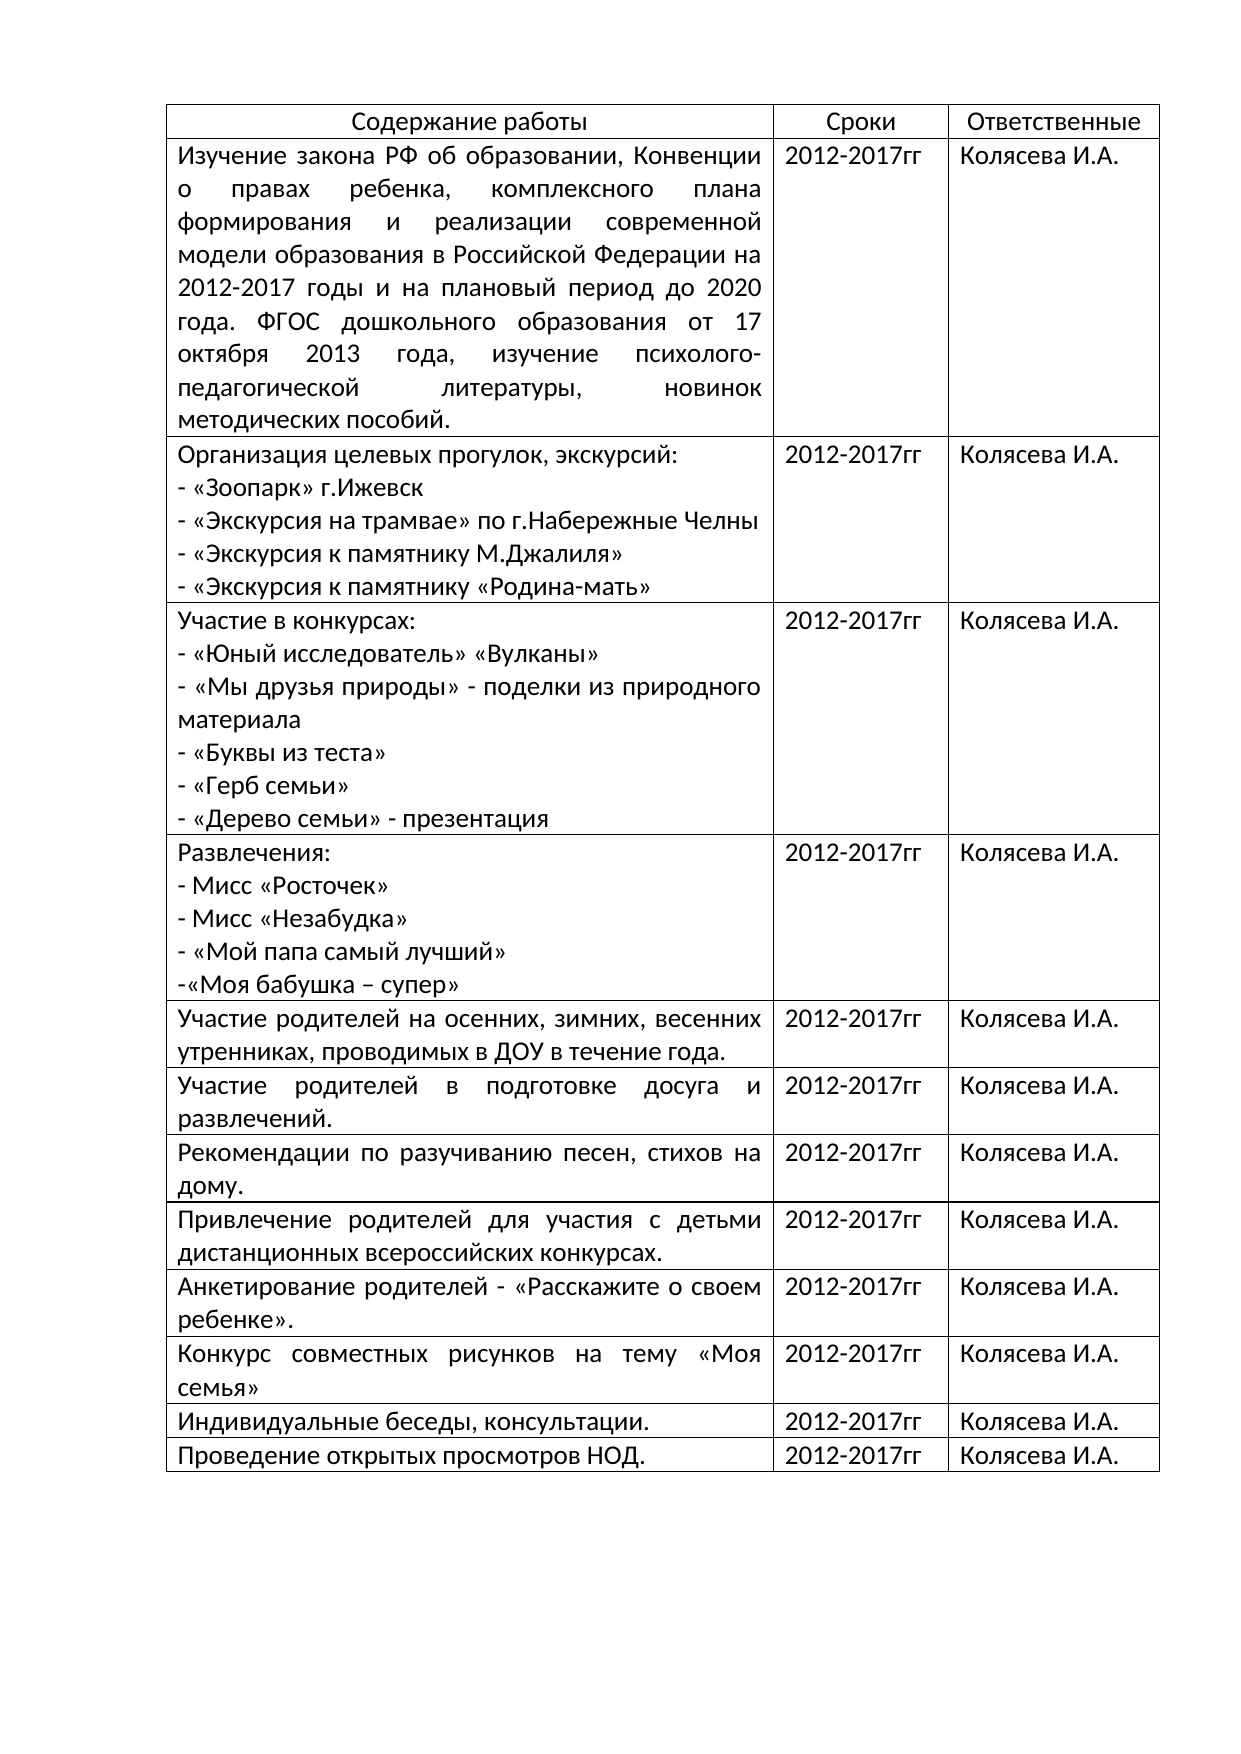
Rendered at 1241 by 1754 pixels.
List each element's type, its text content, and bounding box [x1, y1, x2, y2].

table_cell Проведение открытых просмотров НОД. [167, 1438, 773, 1471]
table_header Сроки [774, 105, 948, 137]
table_cell Участие родителей в подготовке досуга и развлечений. [167, 1068, 773, 1134]
table_cell Колясева И.А. [949, 139, 1159, 436]
table_cell 2012-2017гг [774, 1068, 948, 1134]
table_cell 2012-2017гг [774, 437, 948, 602]
table_cell Развлечения: - Мисс «Росточек» - Мисс «Незабудка» - «Мой папа самый лучший» -«Моя бабушка – супер» [167, 835, 773, 1000]
table_cell Колясева И.А. [949, 1404, 1159, 1437]
table_cell 2012-2017гг [774, 603, 948, 834]
table_cell Колясева И.А. [949, 603, 1159, 834]
table_header Содержание работы [167, 105, 773, 137]
table_cell Привлечение родителей для участия с детьми дистанционных всероссийских конкурсах. [167, 1203, 773, 1268]
table_cell 2012-2017гг [774, 1404, 948, 1437]
table_cell Колясева И.А. [949, 1337, 1159, 1403]
table_cell Колясева И.А. [949, 1001, 1159, 1067]
table_cell Участие родителей на осенних, зимних, весенних утренниках, проводимых в ДОУ в течение года. [167, 1001, 773, 1067]
table_cell Индивидуальные беседы, консультации. [167, 1404, 773, 1437]
table_cell 2012-2017гг [774, 1001, 948, 1067]
table_header Ответственные [949, 105, 1159, 137]
table_cell 2012-2017гг [774, 1270, 948, 1336]
table_cell Колясева И.А. [949, 835, 1159, 1000]
table_cell Колясева И.А. [949, 1135, 1159, 1201]
table_cell Колясева И.А. [949, 1438, 1159, 1471]
table_cell Изучение закона РФ об образовании, Конвенции о правах ребенка, комплексного плана формирования и реализации современной модели образования в Российской Федерации на 2012-2017 годы и на плановый период до 2020 года. ФГОС дошкольного образования от 17 октября 2013 года, изучение психолого-педагогической литературы, новинок методических пособий. [167, 139, 773, 436]
table_cell 2012-2017гг [774, 139, 948, 436]
table_cell Колясева И.А. [949, 1270, 1159, 1336]
table_cell 2012-2017гг [774, 1438, 948, 1471]
table_cell Конкурс совместных рисунков на тему «Моя семья» [167, 1337, 773, 1403]
table_cell 2012-2017гг [774, 1135, 948, 1201]
table_cell Колясева И.А. [949, 437, 1159, 602]
table_cell Колясева И.А. [949, 1203, 1159, 1268]
table_cell Колясева И.А. [949, 1068, 1159, 1134]
table_cell Анкетирование родителей - «Расскажите о своем ребенке». [167, 1270, 773, 1336]
table_cell Участие в конкурсах: - «Юный исследователь» «Вулканы» - «Мы друзья природы» - поделки из природного материала - «Буквы из теста» - «Герб семьи» - «Дерево семьи» - презентация [167, 603, 773, 834]
table_cell Рекомендации по разучиванию песен, стихов на дому. [167, 1135, 773, 1201]
table_cell 2012-2017гг [774, 835, 948, 1000]
table_cell Организация целевых прогулок, экскурсий: - «Зоопарк» г.Ижевск - «Экскурсия на трамвае» по г.Набережные Челны - «Экскурсия к памятнику М.Джалиля» - «Экскурсия к памятнику «Родина-мать» [167, 437, 773, 602]
table_cell 2012-2017гг [774, 1337, 948, 1403]
table_cell 2012-2017гг [774, 1203, 948, 1268]
